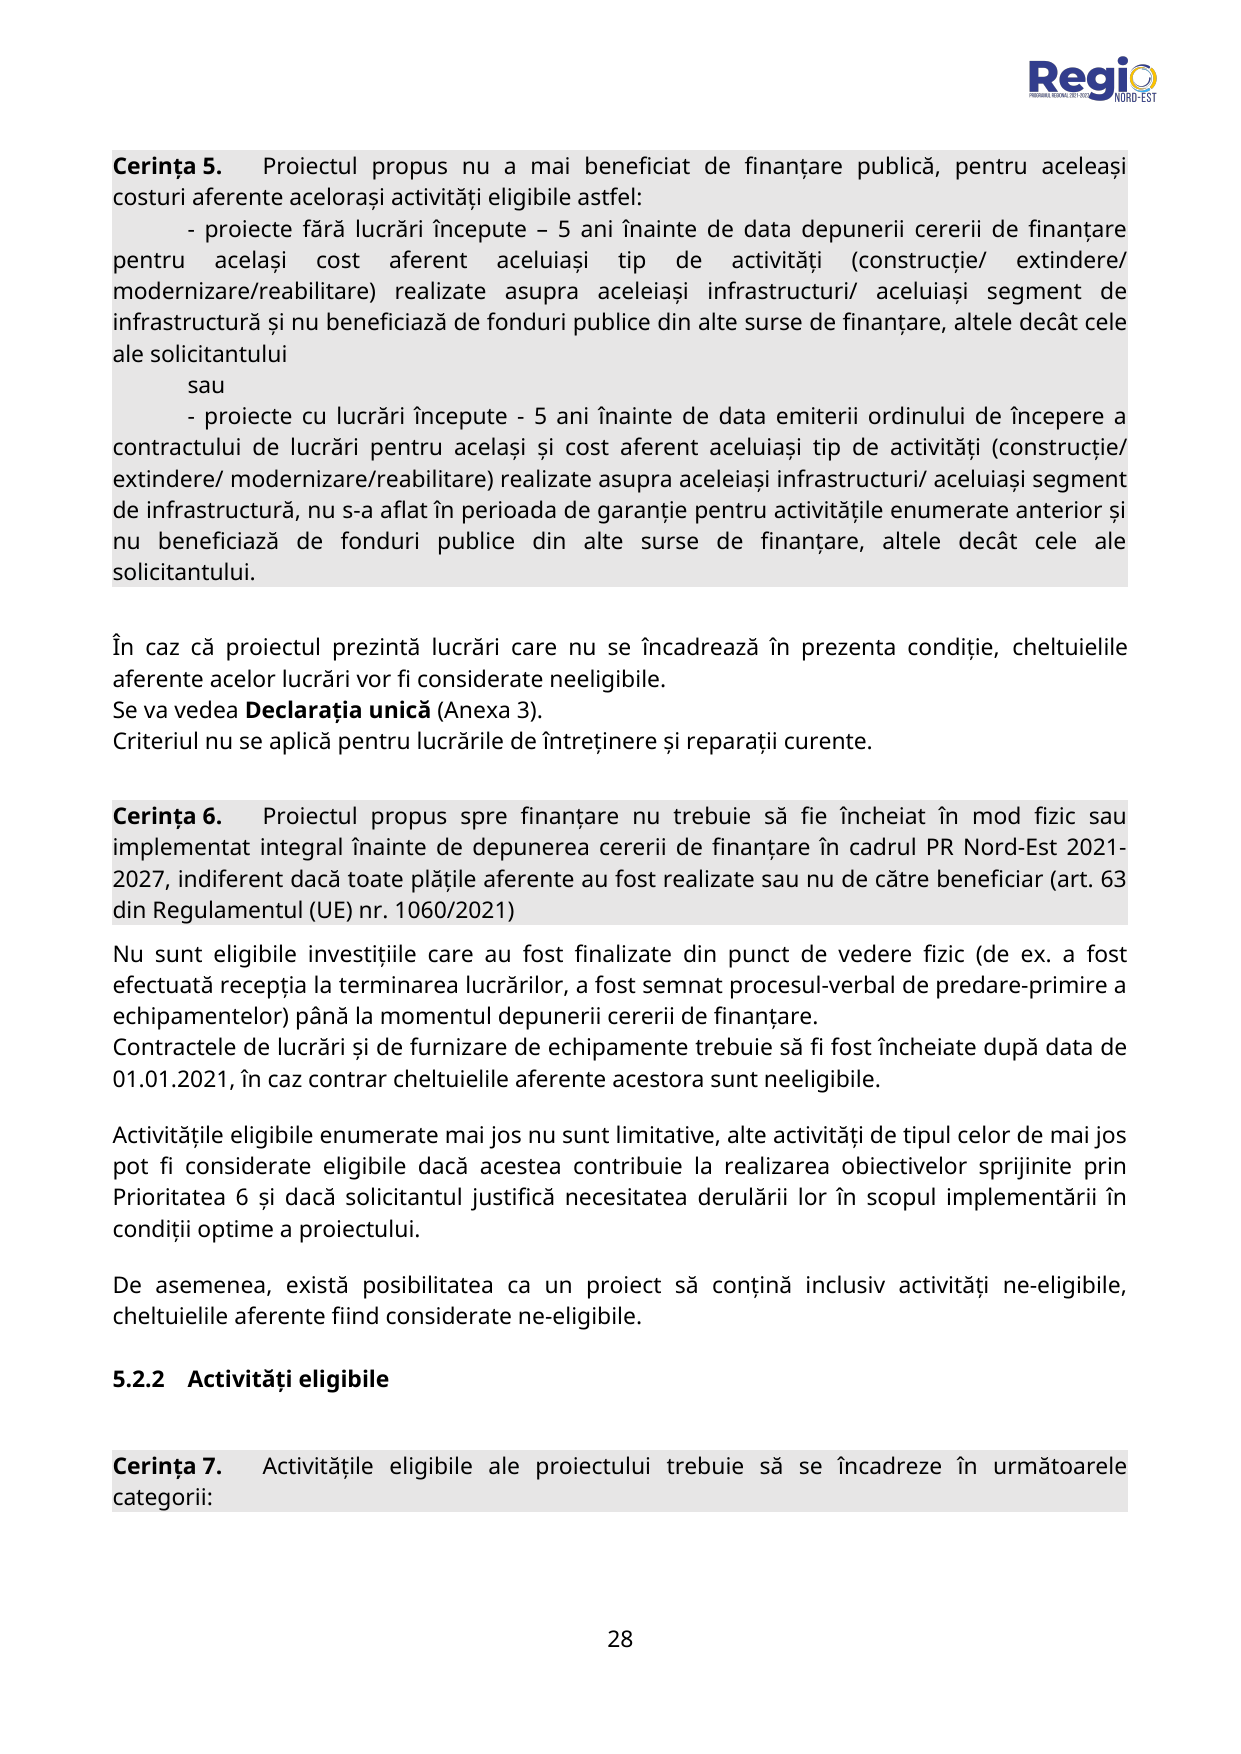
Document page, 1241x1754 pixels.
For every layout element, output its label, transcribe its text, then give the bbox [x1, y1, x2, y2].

list - proiecte fără lucrări începute – 5 ani înainte de data depunerii cererii de finanțare pentru același cost aferent aceluiași tip de activități (construcție/ extindere/ modernizare/reabilitare) realizate asupra aceleiași infrastructuri/ aceluiași segment de infrastructură și nu beneficiază de fonduri publice din alte surse de finanțare, altele decât cele ale solicitantului [112, 212, 1128, 369]
text Nu sunt eligibile investițiile care au fost finalizate din punct de vedere fizic (de ex. a fost efectuată recepția la terminarea lucrărilor, a fost semnat procesul-verbal de predare-primire a echipamentelor) până la momentul depunerii cererii de finanțare. [112, 937, 1128, 1031]
list sau [112, 369, 1128, 400]
list Activitățile eligibile ale proiectului trebuie să se încadreze în următoarele categorii: [112, 1450, 1128, 1512]
picture [1027, 53, 1160, 105]
list De asemenea, există posibilitatea ca un proiect să conțină inclusiv activități ne-eligibile, cheltuielile aferente fiind considerate ne-eligibile. [112, 1269, 1128, 1331]
list Proiectul propus spre finanțare nu trebuie să fie încheiat în mod fizic sau implementat integral înainte de depunerea cererii de finanțare în cadrul PR Nord-Est 2021-2027, indiferent dacă toate plățile aferente au fost realizate sau nu de către beneficiar (art. 63 din Regulamentul (UE) nr. 1060/2021) [112, 800, 1128, 925]
text În caz că proiectul prezintă lucrări care nu se încadrează în prezenta condiție, cheltuielile aferente acelor lucrări vor fi considerate neeligibile. [112, 631, 1128, 694]
text Se va vedea Declarația unică (Anexa 3). [112, 694, 1128, 725]
list - proiecte cu lucrări începute - 5 ani înainte de data emiterii ordinului de începere a contractului de lucrări pentru același și cost aferent aceluiași tip de activități (construcție/ extindere/ modernizare/reabilitare) realizate asupra aceleiași infrastructuri/ aceluiași segment de infrastructură, nu s-a aflat în perioada de garanție pentru activitățile enumerate anterior și nu beneficiază de fonduri publice din alte surse de finanțare, altele decât cele ale solicitantului. [112, 400, 1128, 587]
text Contractele de lucrări și de furnizare de echipamente trebuie să fi fost încheiate după data de 01.01.2021, în caz contrar cheltuielile aferente acestora sunt neeligibile. [112, 1031, 1128, 1094]
text Activitățile eligibile enumerate mai jos nu sunt limitative, alte activități de tipul celor de mai jos pot fi considerate eligibile dacă acestea contribuie la realizarea obiectivelor sprijinite prin Prioritatea 6 și dacă solicitantul justifică necesitatea derulării lor în scopul implementării în condiții optime a proiectului. [112, 1119, 1128, 1244]
text Criteriul nu se aplică pentru lucrările de întreținere și reparații curente. [112, 725, 1128, 756]
list Activități eligibile [112, 1362, 1128, 1394]
list Proiectul propus nu a mai beneficiat de finanțare publică, pentru aceleași costuri aferente acelorași activități eligibile astfel: [112, 150, 1128, 212]
